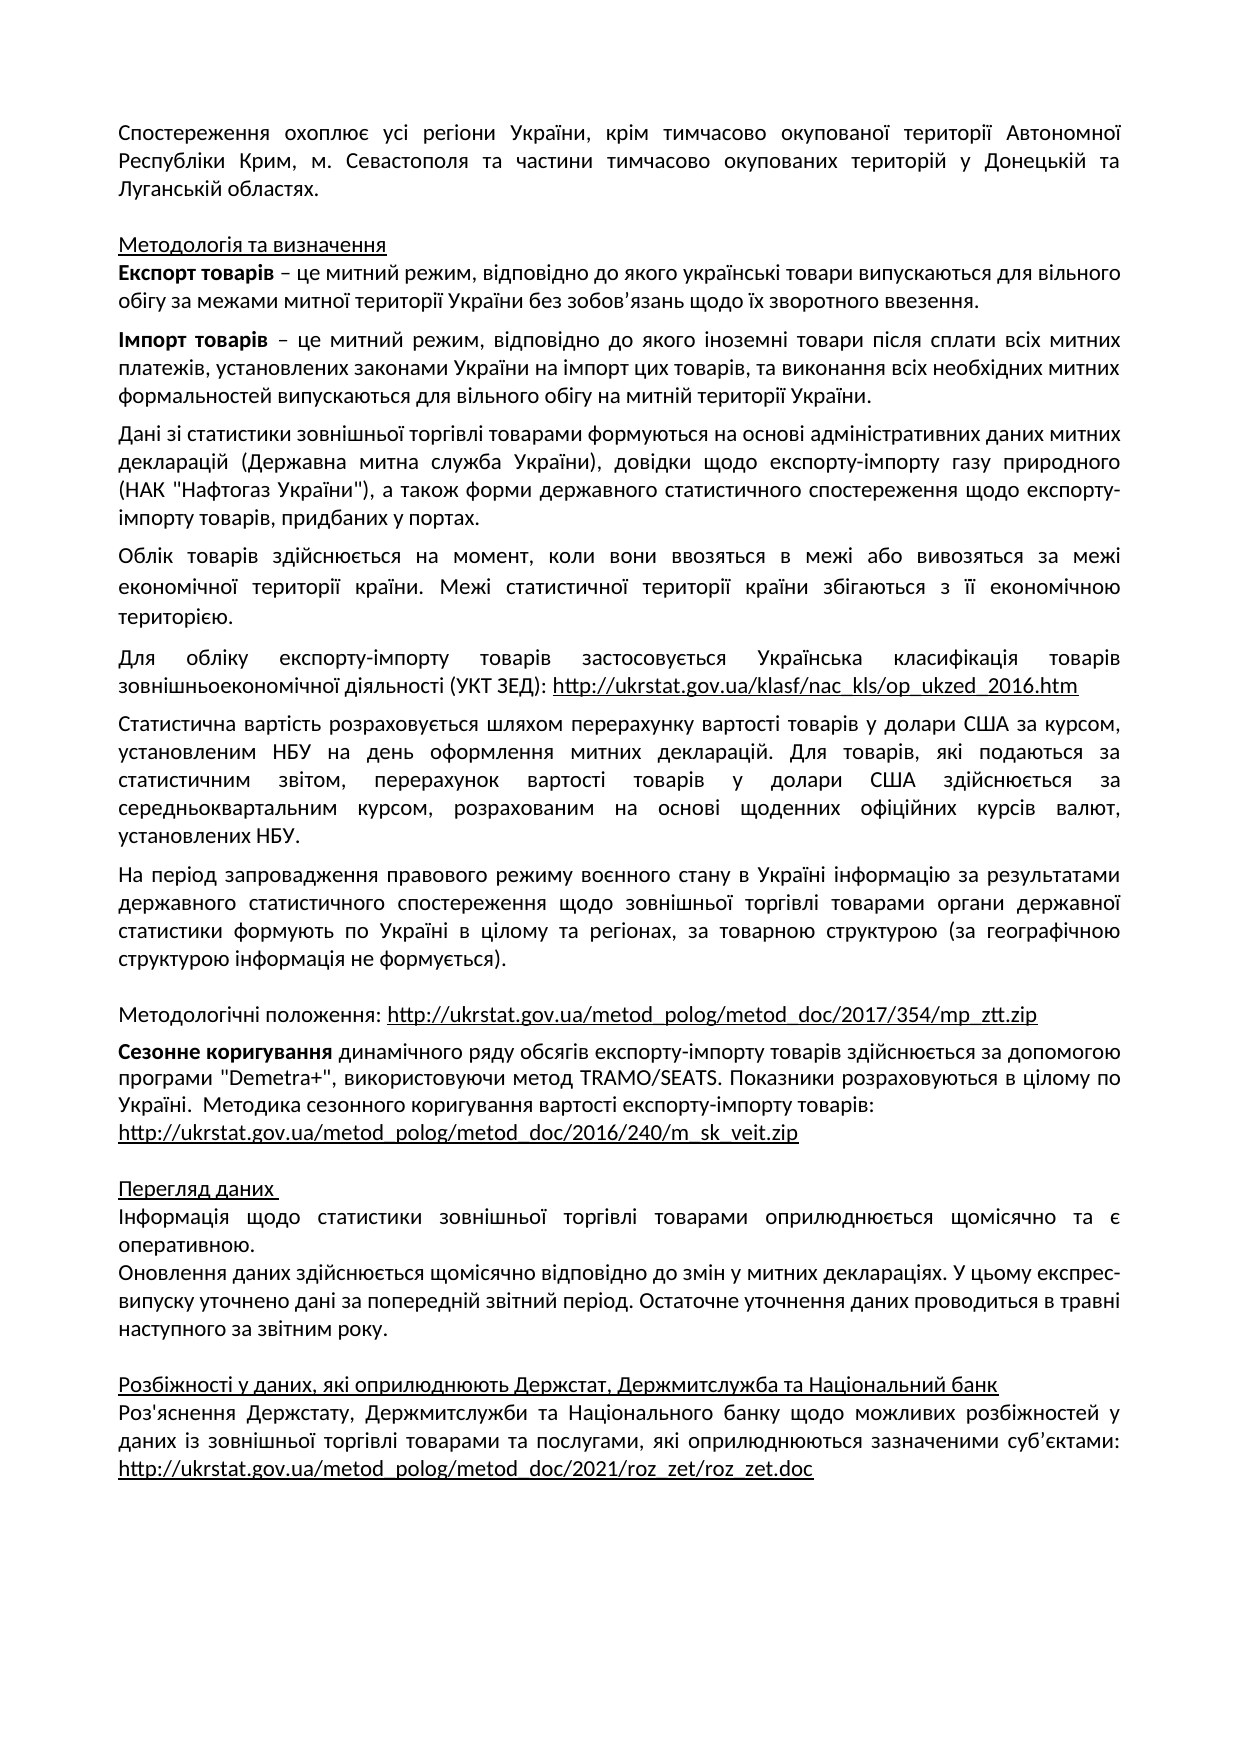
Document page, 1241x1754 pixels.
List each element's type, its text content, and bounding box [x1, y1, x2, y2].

text Експорт товарів – це митний режим, відповідно до якого українські товари випускаються для вільного обігу за межами митної території України без зобов’язань щодо їх зворотного ввезення. [118, 258, 1122, 314]
text Оновлення даних здійснюється щомісячно відповідно до змін у митних деклараціях. У цьому експрес-випуску уточнено дані за попередній звітний період. Остаточне уточнення даних проводиться в травні наступного за звітним року. [118, 1258, 1122, 1342]
text Методологічні положення: http://ukrstat.gov.ua/metod_polog/metod_doc/2017/354/mp_ztt.zip [118, 1000, 1122, 1028]
text Розбіжності у даних, які оприлюднюють Держстат, Держмитслужба та Національний банк [118, 1370, 1122, 1398]
text Перегляд даних [118, 1174, 1122, 1202]
text http://ukrstat.gov.ua/metod_polog/metod_doc/2016/240/m_sk_veit.zip [118, 1118, 1122, 1146]
text Сезонне коригування динамічного ряду обсягів експорту-імпорту товарів здійснюється за допомогою програми "Demetra+", використовуючи метод TRAMO/SEATS. Показники розраховуються в цілому по Україні. Методика сезонного коригування вартості експорту-імпорту товарів: [118, 1038, 1122, 1118]
text Статистична вартість розраховується шляхом перерахунку вартості товарів у долари США за курсом, установленим НБУ на день оформлення митних декларацій. Для товарів, які подаються за статистичним звітом, перерахунок вартості товарів у долари США здійснюється за середньоквартальним курсом, розрахованим на основі щоденних офіційних курсів валют, установлених НБУ. [118, 709, 1122, 849]
text Методологія та визначення [118, 230, 1122, 258]
text На період запровадження правового режиму воєнного стану в Україні інформацію за результатами державного статистичного спостереження щодо зовнішньої торгівлі товарами органи державної статистики формують по Україні в цілому та регіонах, за товарною структурою (за географічною структурою інформація не формується). [118, 860, 1122, 972]
text Інформація щодо статистики зовнішньої торгівлі товарами оприлюднюється щомісячно та є оперативною. [118, 1202, 1122, 1258]
text Роз'яснення Держстату, Держмитслужби та Національного банку щодо можливих розбіжностей у даних із зовнішньої торгівлі товарами та послугами, які оприлюднюються зазначеними суб’єктами: http://ukrstat.gov.ua/metod_polog/metod_doc/2021/roz_zet/roz_zet.doc [118, 1398, 1122, 1482]
text Спостереження охоплює усі регіони України, крім тимчасово окупованої території Автономної Республіки Крим, м. Севастополя та частини тимчасово окупованих територій у Донецькій та Луганській областях. [118, 118, 1122, 202]
text Дані зі статистики зовнішньої торгівлі товарами формуються на основі адміністративних даних митних декларацій (Державна митна служба України), довідки щодо експорту-імпорту газу природного (НАК "Нафтогаз України"), а також форми державного статистичного спостереження щодо експорту-імпорту товарів, придбаних у портах. [118, 419, 1122, 531]
text Для обліку експорту-імпорту товарів застосовується Українська класифікація товарів зовнішньоекономічної діяльності (УКТ ЗЕД): http://ukrstat.gov.ua/klasf/nac_kls/op_ukzed_2016.htm [118, 643, 1122, 699]
text Імпорт товарів – це митний режим, відповідно до якого іноземні товари після сплати всіх митних платежів, установлених законами України на імпорт цих товарів, та виконання всіх необхідних митних формальностей випускаються для вільного обігу на митній території України. [118, 325, 1122, 409]
text Облік товарів здійснюється на момент, коли вони ввозяться в межі або вивозяться за межі економічної території країни. Межі статистичної території країни збігаються з її економічною територією. [118, 542, 1122, 630]
